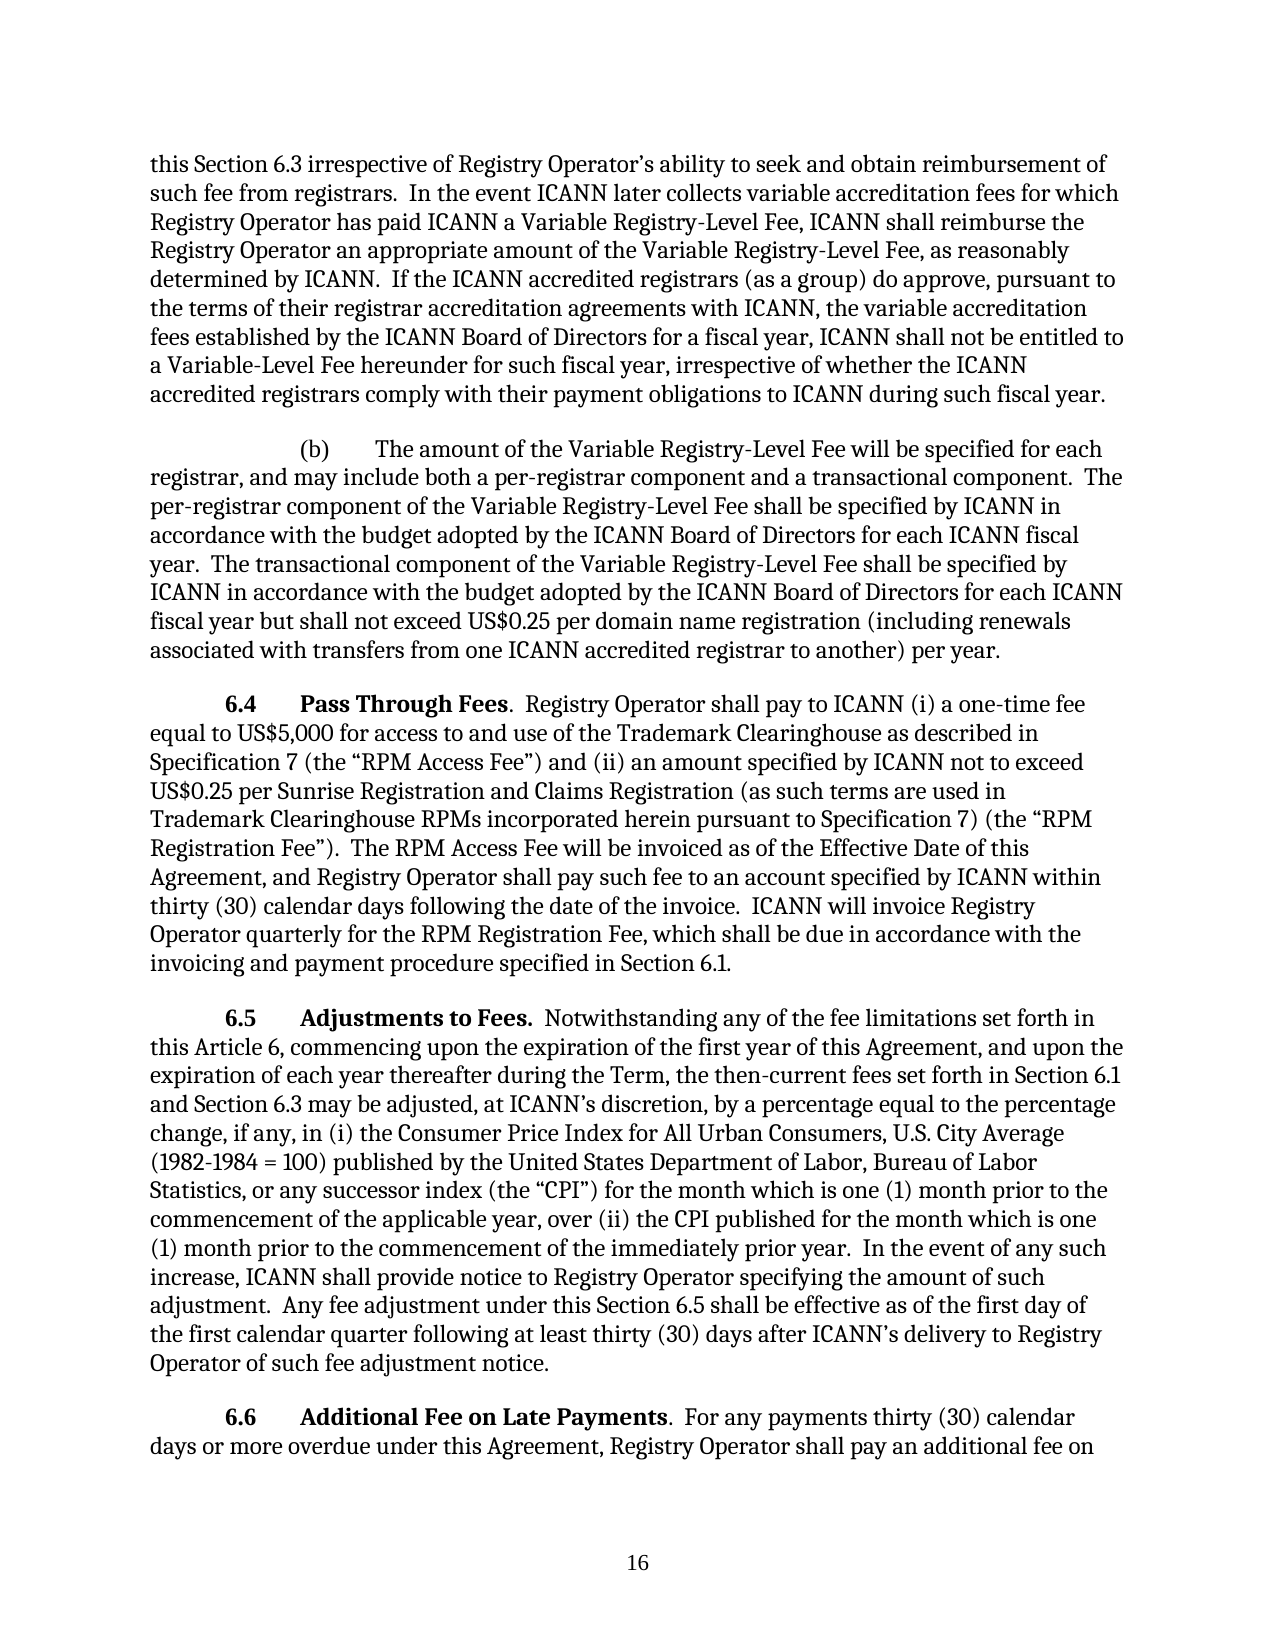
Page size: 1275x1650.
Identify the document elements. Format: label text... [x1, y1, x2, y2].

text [150, 150, 1125, 409]
text Adjustments to Fees. Notwithstanding any of the fee limitations set forth in this Article 6, commencing upon the expiration of the first year of this Agreement, and upon the expiration of each year thereafter during the Term, the then-current fees set forth in Section 6.1 and Section 6.3 may be adjusted, at ICANN’s discretion, by a percentage equal to the percentage change, if any, in (i) the Consumer Price Index for All Urban Consumers, U.S. City Average (1982-1984 = 100) published by the United States Department of Labor, Bureau of Labor Statistics, or any successor index (the “CPI”) for the month which is one (1) month prior to the commencement of the applicable year, over (ii) the CPI published for the month which is one (1) month prior to the commencement of the immediately prior year. In the event of any such increase, ICANN shall provide notice to Registry Operator specifying the amount of such adjustment. Any fee adjustment under this Section 6.5 shall be effective as of the first day of the first calendar quarter following at least thirty (30) days after ICANN’s delivery to Registry Operator of such fee adjustment notice. [150, 1003, 1125, 1377]
text Pass Through Fees. Registry Operator shall pay to ICANN (i) a one-time fee equal to US$5,000 for access to and use of the Trademark Clearinghouse as described in Specification 7 (the “RPM Access Fee”) and (ii) an amount specified by ICANN not to exceed US$0.25 per Sunrise Registration and Claims Registration (as such terms are used in Trademark Clearinghouse RPMs incorporated herein pursuant to Specification 7) (the “RPM Registration Fee”). The RPM Access Fee will be invoiced as of the Effective Date of this Agreement, and Registry Operator shall pay such fee to an account specified by ICANN within thirty (30) calendar days following the date of the invoice. ICANN will invoice Registry Operator quarterly for the RPM Registration Fee, which shall be due in accordance with the invoicing and payment procedure specified in Section 6.1. [150, 689, 1125, 978]
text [150, 1402, 1125, 1461]
text The amount of the Variable Registry-Level Fee will be specified for each registrar, and may include both a per-registrar component and a transactional component. The per-registrar component of the Variable Registry-Level Fee shall be specified by ICANN in accordance with the budget adopted by the ICANN Board of Directors for each ICANN fiscal year. The transactional component of the Variable Registry-Level Fee shall be specified by ICANN in accordance with the budget adopted by the ICANN Board of Directors for each ICANN fiscal year but shall not exceed US$0.25 per domain name registration (including renewals associated with transfers from one ICANN accredited registrar to another) per year. [150, 434, 1125, 664]
